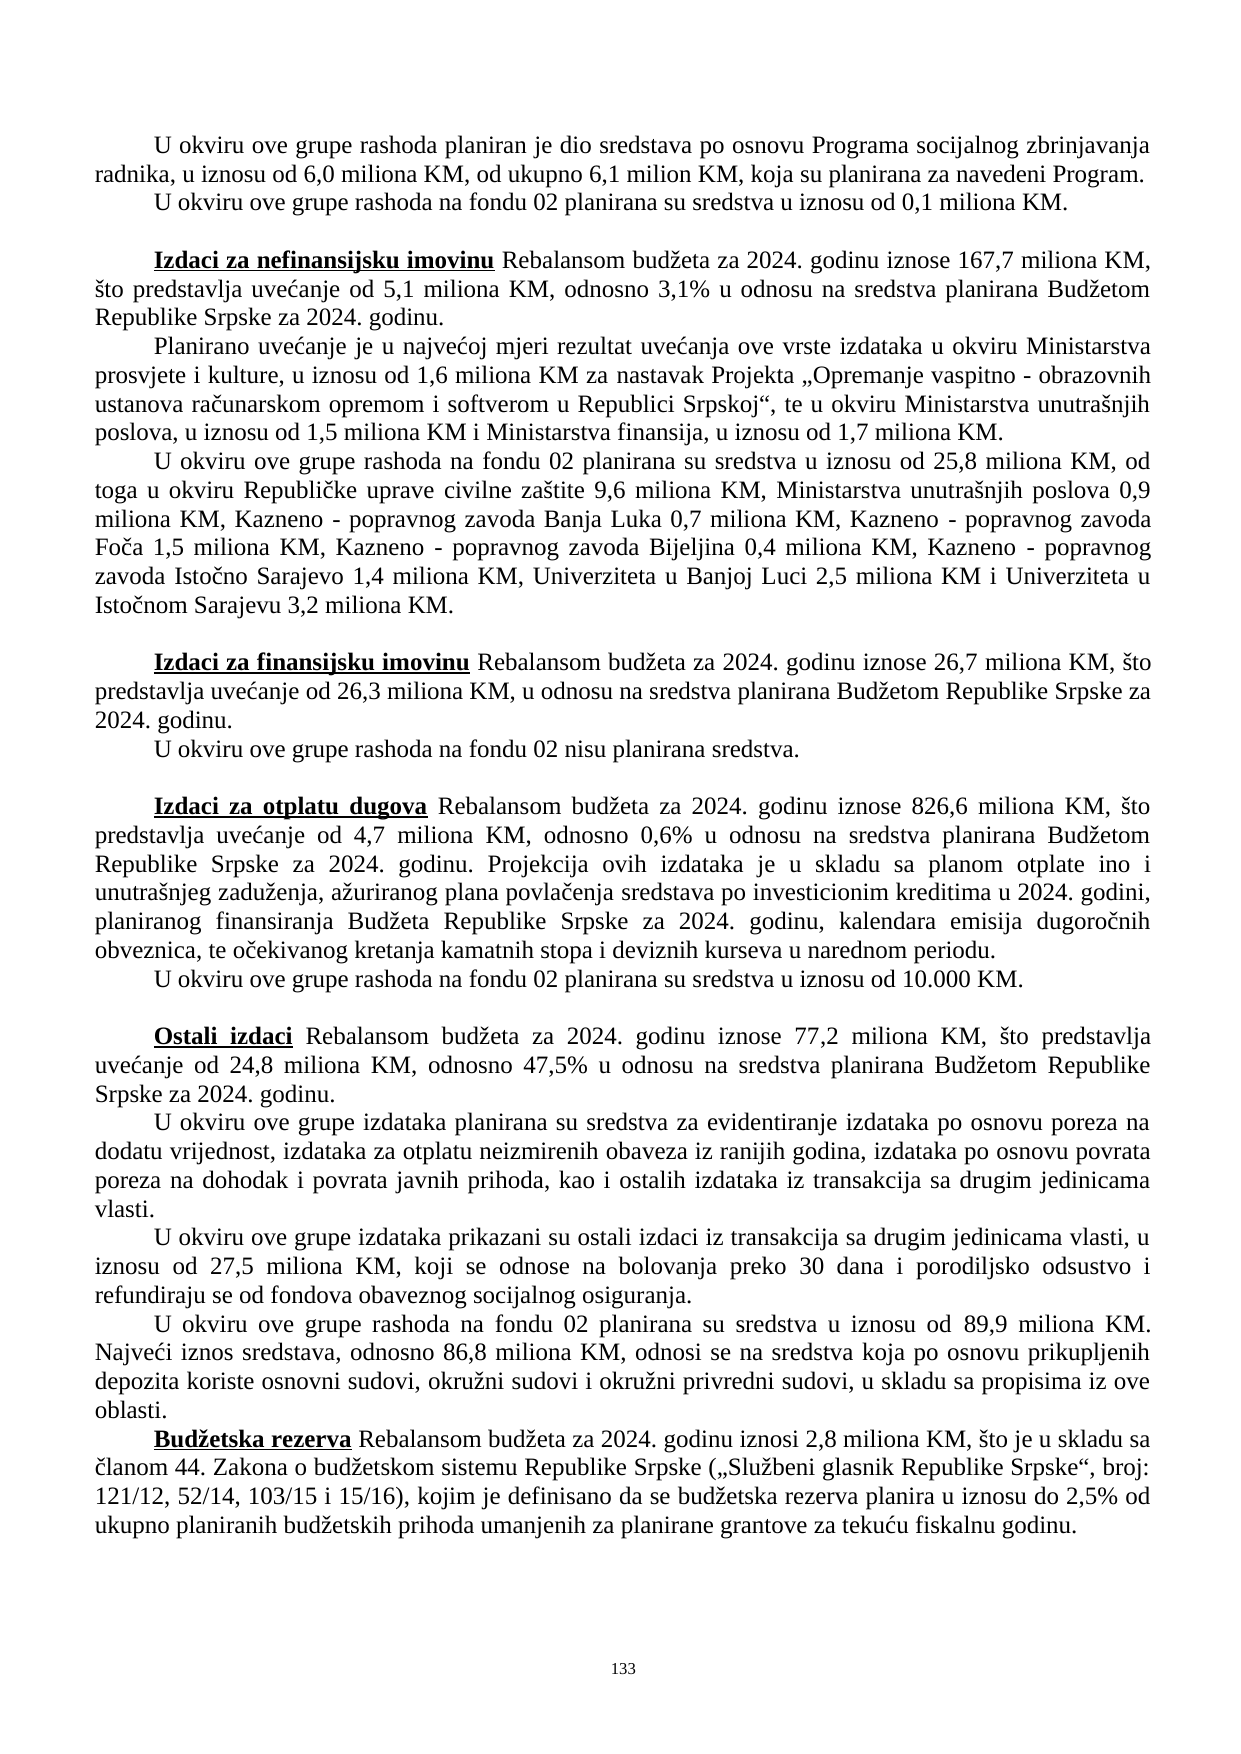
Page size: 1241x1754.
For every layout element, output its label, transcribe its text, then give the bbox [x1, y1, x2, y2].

text U okviru ove grupe izdataka planirana su sredstva za evidentiranje izdataka po osnovu poreza na dodatu vrijednost, izdataka za otplatu neizmirenih obaveza iz ranijih godina, izdataka po osnovu povrata poreza na dohodak i povrata javnih prihoda, kao i ostalih izdataka iz transakcija sa drugim jedinicama vlasti. [94, 1107, 1152, 1222]
text Ostali izdaci Rebalansom budžeta za 2024. godinu iznose 77,2 miliona KM, što predstavlja uvećanje od 24,8 miliona KM, odnosno 47,5% u odnosu na sredstva planirana Budžetom Republike Srpske za 2024. godinu. [94, 1021, 1152, 1107]
text U okviru ove grupe rashoda na fondu 02 planirana su sredstva u iznosu od 0,1 miliona KM. [94, 187, 1152, 216]
text U okviru ove grupe rashoda na fondu 02 nisu planirana sredstva. [94, 734, 1152, 762]
text Izdaci za finansijsku imovinu Rebalansom budžeta za 2024. godinu iznose 26,7 miliona KM, što predstavlja uvećanje od 26,3 miliona KM, u odnosu na sredstva planirana Budžetom Republike Srpske za 2024. godinu. [94, 647, 1152, 734]
text U okviru ove grupe rashoda planiran je dio sredstava po osnovu Programa socijalnog zbrinjavanja radnika, u iznosu od 6,0 miliona KM, od ukupno 6,1 milion KM, koja su planirana za navedeni Program. [94, 130, 1152, 187]
text U okviru ove grupe rashoda na fondu 02 planirana su sredstva u iznosu od 10.000 KM. [94, 964, 1152, 992]
text U okviru ove grupe rashoda na fondu 02 planirana su sredstva u iznosu od 89,9 miliona KM. Najveći iznos sredstava, odnosno 86,8 miliona KM, odnosi se na sredstva koja po osnovu prikupljenih depozita koriste osnovni sudovi, okružni sudovi i okružni privredni sudovi, u skladu sa propisima iz ove oblasti. [94, 1309, 1152, 1424]
text Izdaci za otplatu dugova Rebalansom budžeta za 2024. godinu iznose 826,6 miliona KM, što predstavlja uvećanje od 4,7 miliona KM, odnosno 0,6% u odnosu na sredstva planirana Budžetom Republike Srpske za 2024. godinu. Projekcija ovih izdataka je u skladu sa planom otplate ino i unutrašnjeg zaduženja, ažuriranog plana povlačenja sredstava po investicionim kreditima u 2024. godini, planiranog finansiranja Budžeta Republike Srpske za 2024. godinu, kalendara emisija dugoročnih obveznica, te očekivanog kretanja kamatnih stopa i deviznih kurseva u narednom periodu. [94, 791, 1152, 964]
text U okviru ove grupe izdataka prikazani su ostali izdaci iz transakcija sa drugim jedinicama vlasti, u iznosu od 27,5 miliona KM, koji se odnose na bolovanja preko 30 dana i porodiljsko odsustvo i refundiraju se od fondova obaveznog socijalnog osiguranja. [94, 1222, 1152, 1309]
text Izdaci za nefinansijsku imovinu Rebalansom budžeta za 2024. godinu iznose 167,7 miliona KM, što predstavlja uvećanje od 5,1 miliona KM, odnosno 3,1% u odnosu na sredstva planirana Budžetom Republike Srpske za 2024. godinu. [94, 245, 1152, 331]
text Planirano uvećanje je u najvećoj mjeri rezultat uvećanja ove vrste izdataka u okviru Ministarstva prosvjete i kulture, u iznosu od 1,6 miliona KM za nastavak Projekta „Opremanje vaspitno - obrazovnih ustanova računarskom opremom i softverom u Republici Srpskoj“, te u okviru Ministarstva unutrašnjih poslova, u iznosu od 1,5 miliona KM i Ministarstva finansija, u iznosu od 1,7 miliona KM. [94, 331, 1152, 446]
text Budžetska rezerva Rebalansom budžeta za 2024. godinu iznosi 2,8 miliona KM, što je u skladu sa članom 44. Zakona o budžetskom sistemu Republike Srpske („Službeni glasnik Republike Srpske“, broj: 121/12, 52/14, 103/15 i 15/16), kojim je definisano da se budžetska rezerva planira u iznosu do 2,5% od ukupno planiranih budžetskih prihoda umanjenih za planirane grantove za tekuću fiskalnu godinu. [94, 1424, 1152, 1539]
text U okviru ove grupe rashoda na fondu 02 planirana su sredstva u iznosu od 25,8 miliona KM, od toga u okviru Republičke uprave civilne zaštite 9,6 miliona KM, Ministarstva unutrašnjih poslova 0,9 miliona KM, Kazneno - popravnog zavoda Banja Luka 0,7 miliona KM, Kazneno - popravnog zavoda Foča 1,5 miliona KM, Kazneno - popravnog zavoda Bijeljina 0,4 miliona KM, Kazneno - popravnog zavoda Istočno Sarajevo 1,4 miliona KM, Univerziteta u Banjoj Luci 2,5 miliona KM i Univerziteta u Istočnom Sarajevu 3,2 miliona KM. [94, 446, 1152, 619]
